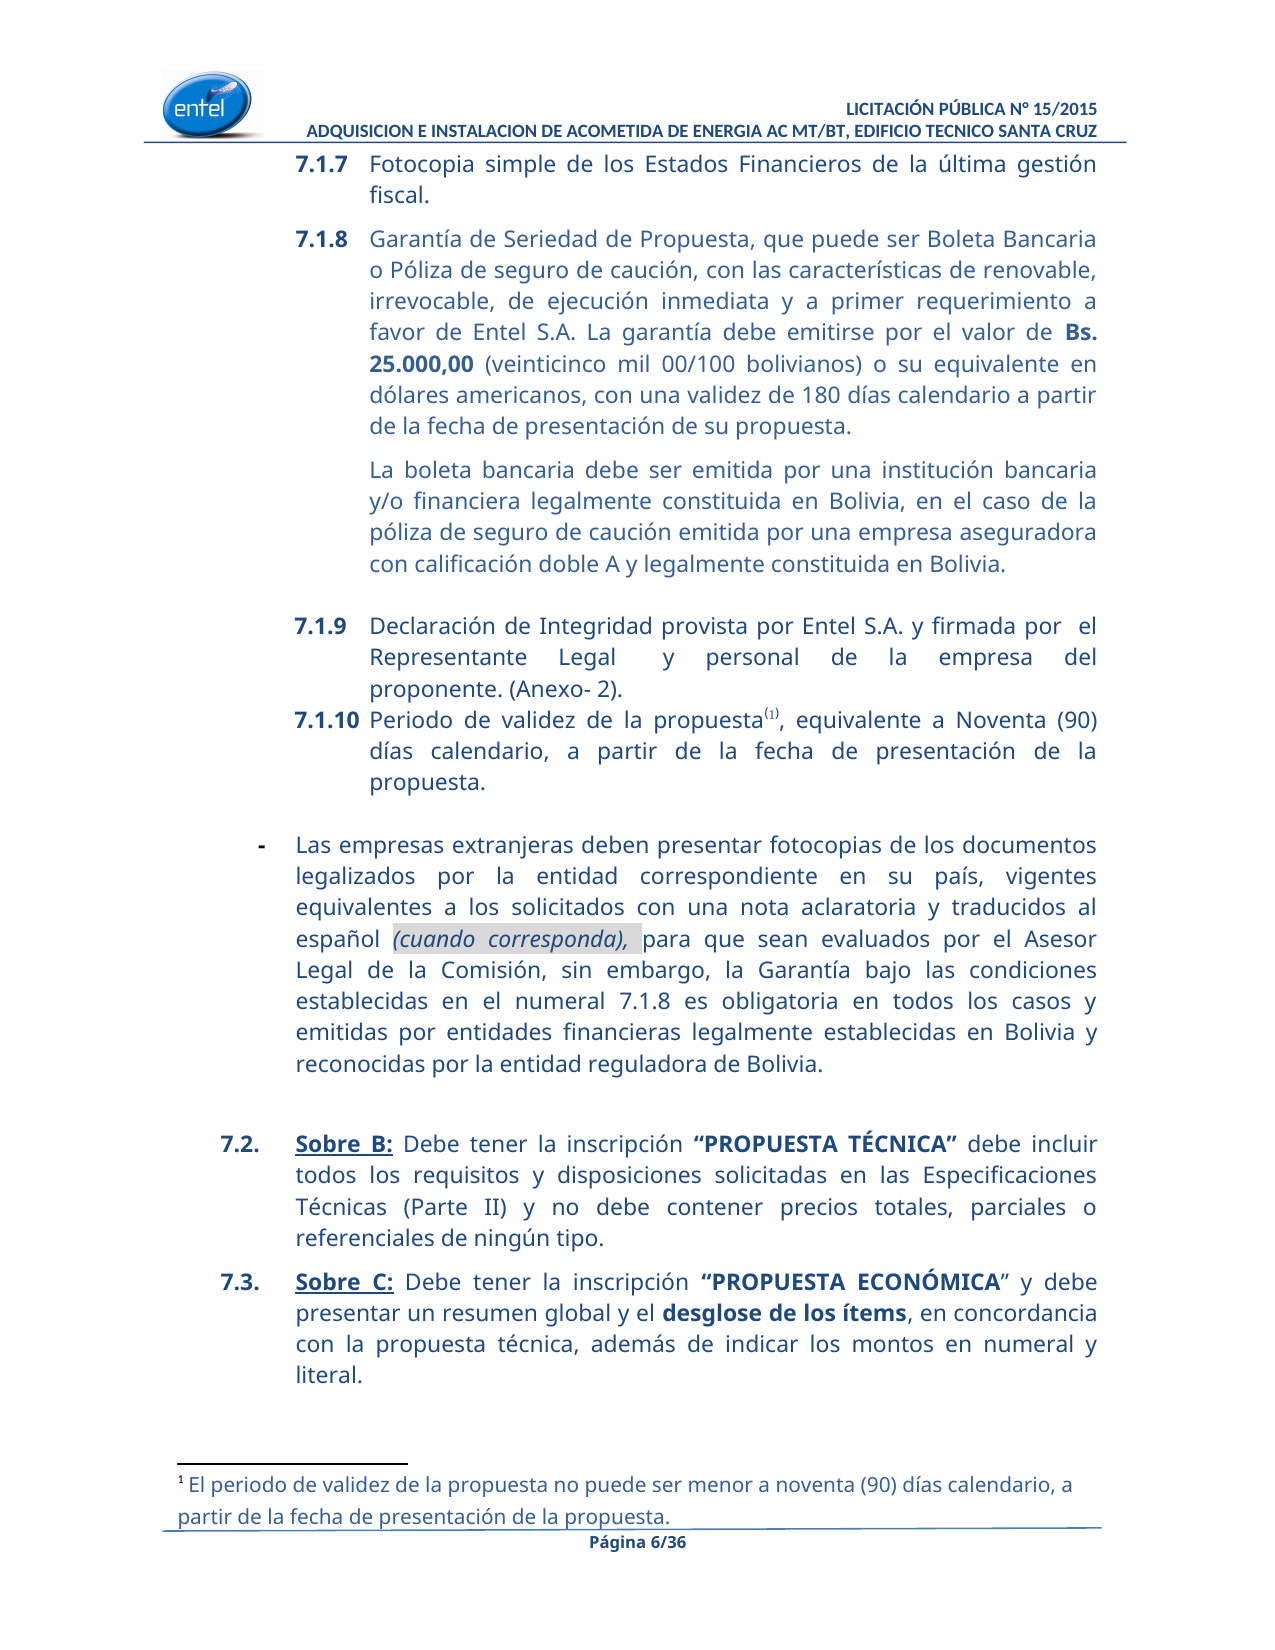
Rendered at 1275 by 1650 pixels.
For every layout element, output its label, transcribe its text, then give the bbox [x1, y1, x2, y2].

list La boleta bancaria debe ser emitida por una institución bancaria y/o financiera legalmente constituida en Bolivia, en el caso de la póliza de seguro de caución emitida por una empresa aseguradora con calificación doble A y legalmente constituida en Bolivia. [369, 454, 1098, 579]
picture [162, 70, 264, 139]
list Sobre B: Debe tener la inscripción “PROPUESTA TÉCNICA” debe incluir todos los requisitos y disposiciones solicitadas en las Especificaciones Técnicas (Parte II) y no debe contener precios totales, parciales o referenciales de ningún tipo. [220, 1128, 1098, 1253]
list Declaración de Integridad provista por Entel S.A. y firmada por el Representante Legal y personal de la empresa del proponente. (Anexo- 2). [294, 610, 1098, 704]
list Las empresas extranjeras deben presentar fotocopias de los documentos legalizados por la entidad correspondiente en su país, vigentes equivalentes a los solicitados con una nota aclaratoria y traducidos al español (cuando corresponda), para que sean evaluados por el Asesor Legal de la Comisión, sin embargo, la Garantía bajo las condiciones establecidas en el numeral 7.1.8 es obligatoria en todos los casos y emitidas por entidades financieras legalmente establecidas en Bolivia y reconocidas por la entidad reguladora de Bolivia. [258, 829, 1098, 1079]
list Garantía de Seriedad de Propuesta, que puede ser Boleta Bancaria o Póliza de seguro de caución, con las características de renovable, irrevocable, de ejecución inmediata y a primer requerimiento a favor de Entel S.A. La garantía debe emitirse por el valor de Bs. 25.000,00 (veinticinco mil 00/100 bolivianos) o su equivalente en dólares americanos, con una validez de 180 días calendario a partir de la fecha de presentación de su propuesta. [295, 223, 1098, 441]
list Sobre C: Debe tener la inscripción “PROPUESTA ECONÓMICA” y debe presentar un resumen global y el desglose de los ítems, en concordancia con la propuesta técnica, además de indicar los montos en numeral y literal. [220, 1265, 1098, 1390]
list Periodo de validez de la propuesta(), equivalente a Noventa (90) días calendario, a partir de la fecha de presentación de la propuesta. [294, 704, 1098, 798]
list Fotocopia simple de los Estados Financieros de la última gestión fiscal. [295, 148, 1098, 210]
